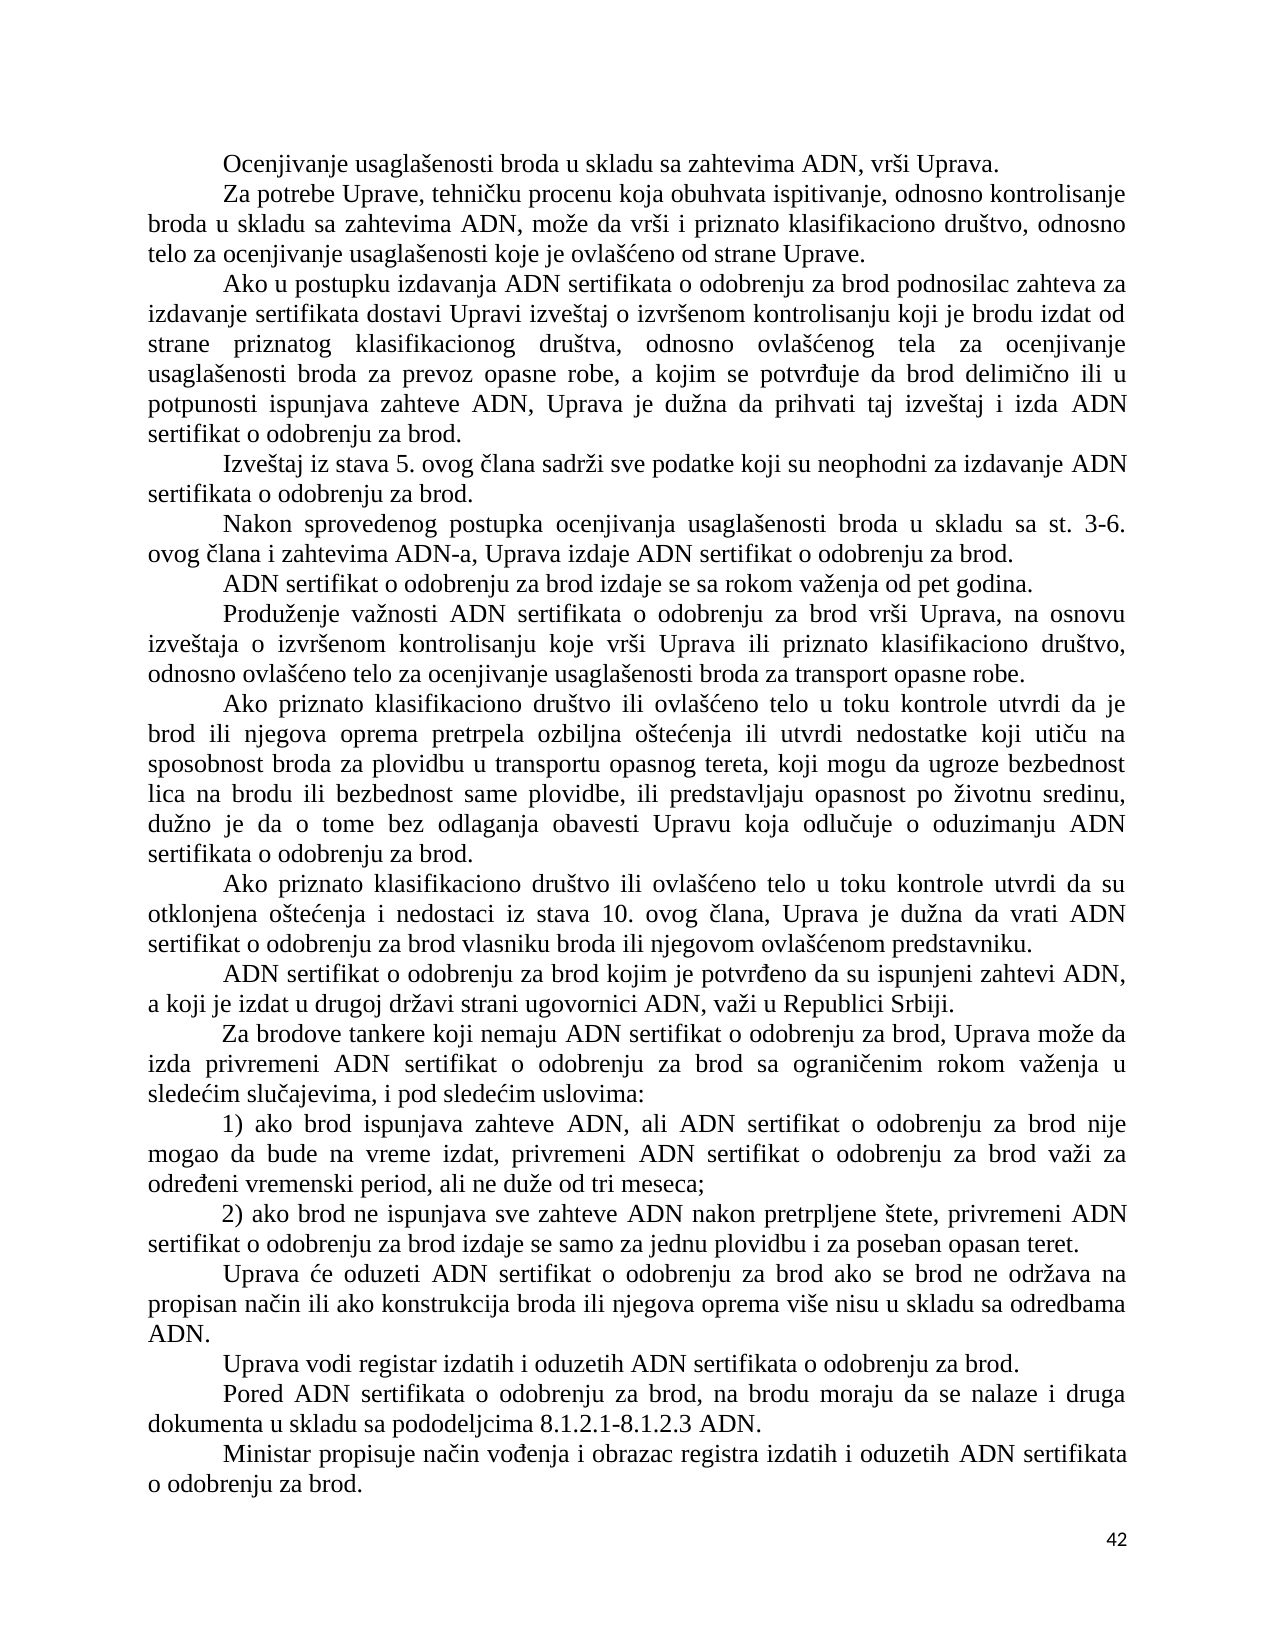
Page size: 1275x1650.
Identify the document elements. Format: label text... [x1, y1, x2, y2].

text Pored ADN sertifikata o odobrenju za brod, na brodu moraju da se nalaze i druga dokumenta u skladu sa pododeljcima 8.1.2.1-8.1.2.3 ADN. [148, 1378, 1127, 1438]
text ADN sertifikat o odobrenju za brod kojim je potvrđeno da su ispunjeni zahtevi ADN, a koji je izdat u drugoj državi strani ugovornici ADN, važi u Republici Srbiji. [148, 958, 1127, 1018]
text Nakon sprovedenog postupka ocenjivanja usaglašenosti broda u skladu sa st. 3-6. ovog člana i zahtevima ADN-a, Uprava izdaje ADN sertifikat o odobrenju za brod. [148, 508, 1127, 568]
text Produženje važnosti ADN sertifikata o odobrenju za brod vrši Uprava, na osnovu izveštaja o izvršenom kontrolisanju koje vrši Uprava ili priznato klasifikaciono društvo, odnosno ovlašćeno telo za ocenjivanje usaglašenosti broda za transport opasne robe. [148, 598, 1127, 688]
text Uprava će oduzeti ADN sertifikat o odobrenju za brod ako se brod ne održava na propisan način ili ako konstrukcija broda ili njegova oprema više nisu u skladu sa odredbama ADN. [148, 1258, 1127, 1348]
text Ako priznato klasifikaciono društvo ili ovlašćeno telo u toku kontrole utvrdi da je brod ili njegova oprema pretrpela ozbiljna oštećenja ili utvrdi nedostatke koji utiču na sposobnost broda za plovidbu u transportu opasnog tereta, koji mogu da ugroze bezbednost lica na brodu ili bezbednost same plovidbe, ili predstavljaju opasnost po životnu sredinu, dužno je da o tome bez odlaganja obavesti Upravu koja odlučuje o oduzimanju ADN sertifikata o odobrenju za brod. [148, 688, 1127, 868]
text Ako u postupku izdavanja ADN sertifikata o odobrenju za brod podnosilac zahteva za izdavanje sertifikata dostavi Upravi izveštaj o izvršenom kontrolisanju koji je brodu izdat od strane priznatog klasifikacionog društva, odnosno ovlašćenog tela za ocenjivanje usaglašenosti broda za prevoz opasne robe, a kojim se potvrđuje da brod delimično ili u potpunosti ispunjava zahteve ADN, Uprava je dužna da prihvati taj izveštaj i izda ADN sertifikat o odobrenju za brod. [148, 268, 1127, 448]
text Za potrebe Uprave, tehničku procenu koja obuhvata ispitivanje, odnosno kontrolisanje broda u skladu sa zahtevima ADN, može da vrši i priznato klasifikaciono društvo, odnosno telo za ocenjivanje usaglašenosti koje je ovlašćeno od strane Uprave. [148, 178, 1127, 268]
text 2) ako brod ne ispunjava sve zahteve ADN nakon pretrpljene štete, privremeni ADN sertifikat o odobrenju za brod izdaje se samo za jednu plovidbu i za poseban opasan teret. [148, 1198, 1127, 1258]
text ADN sertifikat o odobrenju za brod izdaje se sa rokom važenja od pet godina. [148, 568, 1127, 598]
text Za brodove tankere koji nemaju ADN sertifikat o odobrenju za brod, Uprava može da izda privremeni ADN sertifikat o odobrenju za brod sa ograničenim rokom važenja u sledećim slučajevima, i pod sledećim uslovima: [148, 1018, 1127, 1108]
text Izveštaj iz stava 5. ovog člana sadrži sve podatke koji su neophodni za izdavanje ADN sertifikata o odobrenju za brod. [148, 448, 1127, 508]
text Ministar propisuje način vođenja i obrazac registra izdatih i oduzetih ADN sertifikata o odobrenju za brod. [148, 1438, 1127, 1498]
text 1) ako brod ispunjava zahteve ADN, ali ADN sertifikat o odobrenju za brod nije mogao da bude na vreme izdat, privremeni ADN sertifikat o odobrenju za brod važi za određeni vremenski period, ali ne duže od tri meseca; [148, 1108, 1127, 1198]
text Ocenjivanje usaglašenosti broda u skladu sa zahtevima ADN, vrši Uprava. [148, 148, 1127, 178]
text Ako priznato klasifikaciono društvo ili ovlašćeno telo u toku kontrole utvrdi da su otklonjena oštećenja i nedostaci iz stava 10. ovog člana, Uprava je dužna da vrati ADN sertifikat o odobrenju za brod vlasniku broda ili njegovom ovlašćenom predstavniku. [148, 868, 1127, 958]
text Uprava vodi registar izdatih i oduzetih ADN sertifikata o odobrenju za brod. [148, 1348, 1127, 1378]
